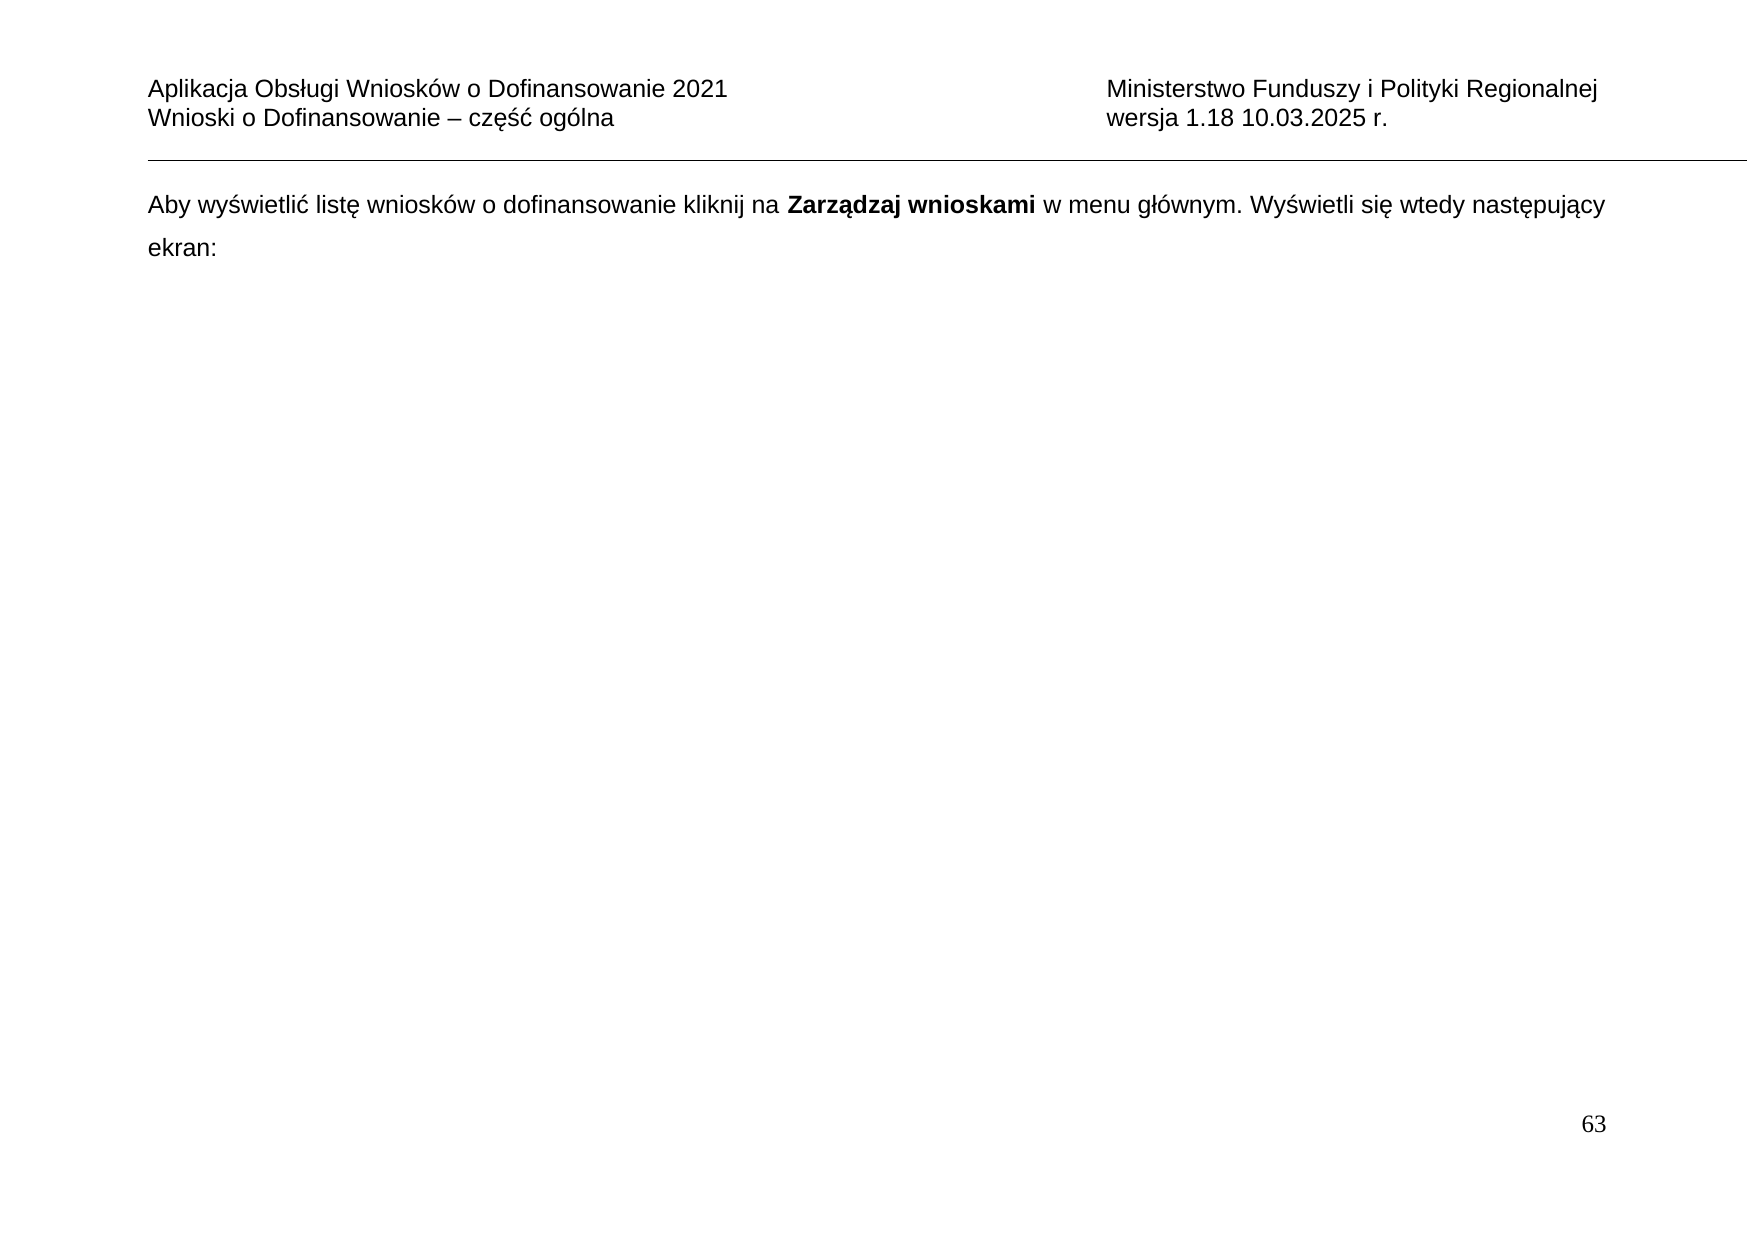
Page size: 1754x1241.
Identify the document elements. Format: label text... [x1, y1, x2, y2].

text Aby wyświetlić listę wniosków o dofinansowanie kliknij na Zarządzaj wnioskami w menu głównym. Wyświetli się wtedy następujący ekran: [148, 190, 1606, 262]
